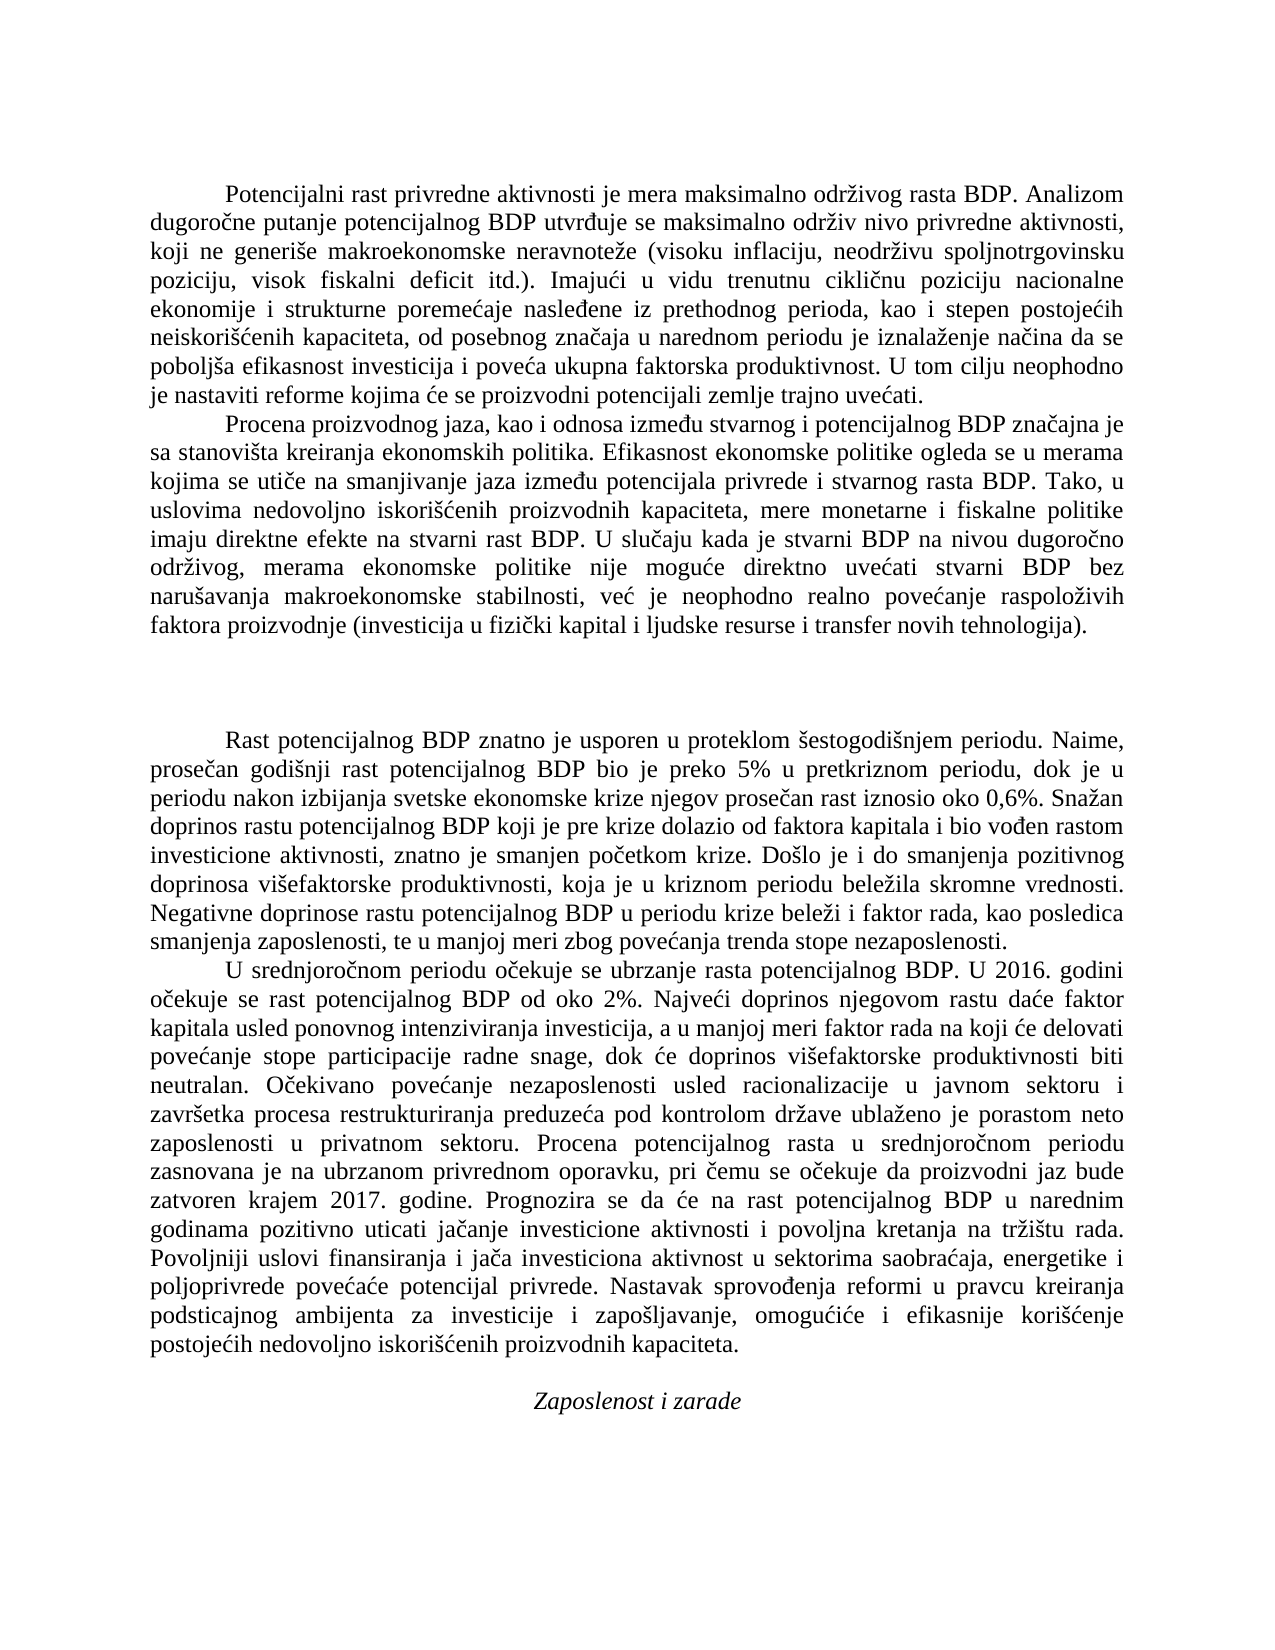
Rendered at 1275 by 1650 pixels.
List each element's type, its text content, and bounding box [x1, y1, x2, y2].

text Potencijalni rast privredne aktivnosti je mera maksimalno održivog rasta BDP. Analizom dugoročne putanje potencijalnog BDP utvrđuje se maksimalno održiv nivo privredne aktivnosti, koji ne generiše makroekonomske neravnoteže (visoku inflaciju, neodrživu spoljnotrgovinsku poziciju, visok fiskalni deficit itd.). Imajući u vidu trenutnu cikličnu poziciju nacionalne ekonomije i strukturne poremećaje nasleđene iz prethodnog perioda, kao i stepen postojećih neiskorišćenih kapaciteta, od posebnog značaja u narednom periodu je iznalaženje načina da se poboljša efikasnost investicija i poveća ukupna faktorska produktivnost. U tom cilju neophodno je nastaviti reforme kojima će se proizvodni potencijali zemlje trajno uvećati. [150, 179, 1125, 409]
text Rast potencijalnog BDP znatno je usporen u proteklom šestogodišnjem periodu. Naime, prosečan godišnji rast potencijalnog BDP bio je preko 5% u pretkriznom periodu, dok je u periodu nakon izbijanja svetske ekonomske krize njegov prosečan rast iznosio oko 0,6%. Snažan doprinos rastu potencijalnog BDP koji je pre krize dolazio od faktora kapitala i bio vođen rastom investicione aktivnosti, znatno je smanjen početkom krize. Došlo je i do smanjenja pozitivnog doprinosa višefaktorske produktivnosti, koja je u kriznom periodu beležila skromne vrednosti. Negativne doprinose rastu potencijalnog BDP u periodu krize beleži i faktor rada, kao posledica smanjenja zaposlenosti, te u manjoj meri zbog povećanja trenda stope nezaposlenosti. [150, 725, 1125, 955]
text Procena proizvodnog jaza, kao i odnosa između stvarnog i potencijalnog BDP značajna je sa stanovišta kreiranja ekonomskih politika. Efikasnost ekonomske politike ogleda se u merama kojima se utiče na smanjivanje jaza između potencijala privrede i stvarnog rasta BDP. Tako, u uslovima nedovoljno iskorišćenih proizvodnih kapaciteta, mere monetarne i fiskalne politike imaju direktne efekte na stvarni rast BDP. U slučaju kada je stvarni BDP na nivou dugoročno održivog, merama ekonomske politike nije moguće direktno uvećati stvarni BDP bez narušavanja makroekonomske stabilnosti, već je neophodno realno povećanje raspoloživih faktora proizvodnje (investicija u fizički kapital i ljudske resurse i transfer novih tehnologija). [150, 409, 1125, 639]
text U srednjoročnom periodu očekuje se ubrzanje rasta potencijalnog BDP. U 2016. godini očekuje se rast potencijalnog BDP od oko 2%. Najveći doprinos njegovom rastu daće faktor kapitala usled ponovnog intenziviranja investicija, a u manjoj meri faktor rada na koji će delovati povećanje stope participacije radne snage, dok će doprinos višefaktorske produktivnosti biti neutralan. Očekivano povećanje nezaposlenosti usled racionalizacije u javnom sektoru i završetka procesa restrukturiranja preduzeća pod kontrolom države ublaženo je porastom neto zaposlenosti u privatnom sektoru. Procena potencijalnog rasta u srednjoročnom periodu zasnovana je na ubrzanom privrednom oporavku, pri čemu se očekuje da proizvodni jaz bude zatvoren krajem 2017. godine. Prognozira se da će na rast potencijalnog BDP u narednim godinama pozitivno uticati jačanje investicione aktivnosti i povoljna kretanja na tržištu rada. Povoljniji uslovi finansiranja i jača investiciona aktivnost u sektorima saobraćaja, energetike i poljoprivrede povećaće potencijal privrede. Nastavak sprovođenja reformi u pravcu kreiranja podsticajnog ambijenta za investicije i zapošljavanje, omogućiće i efikasnije korišćenje postojećih nedovoljno iskorišćenih proizvodnih kapaciteta. [150, 955, 1125, 1358]
text Zaposlenost i zarade [150, 1386, 1125, 1415]
